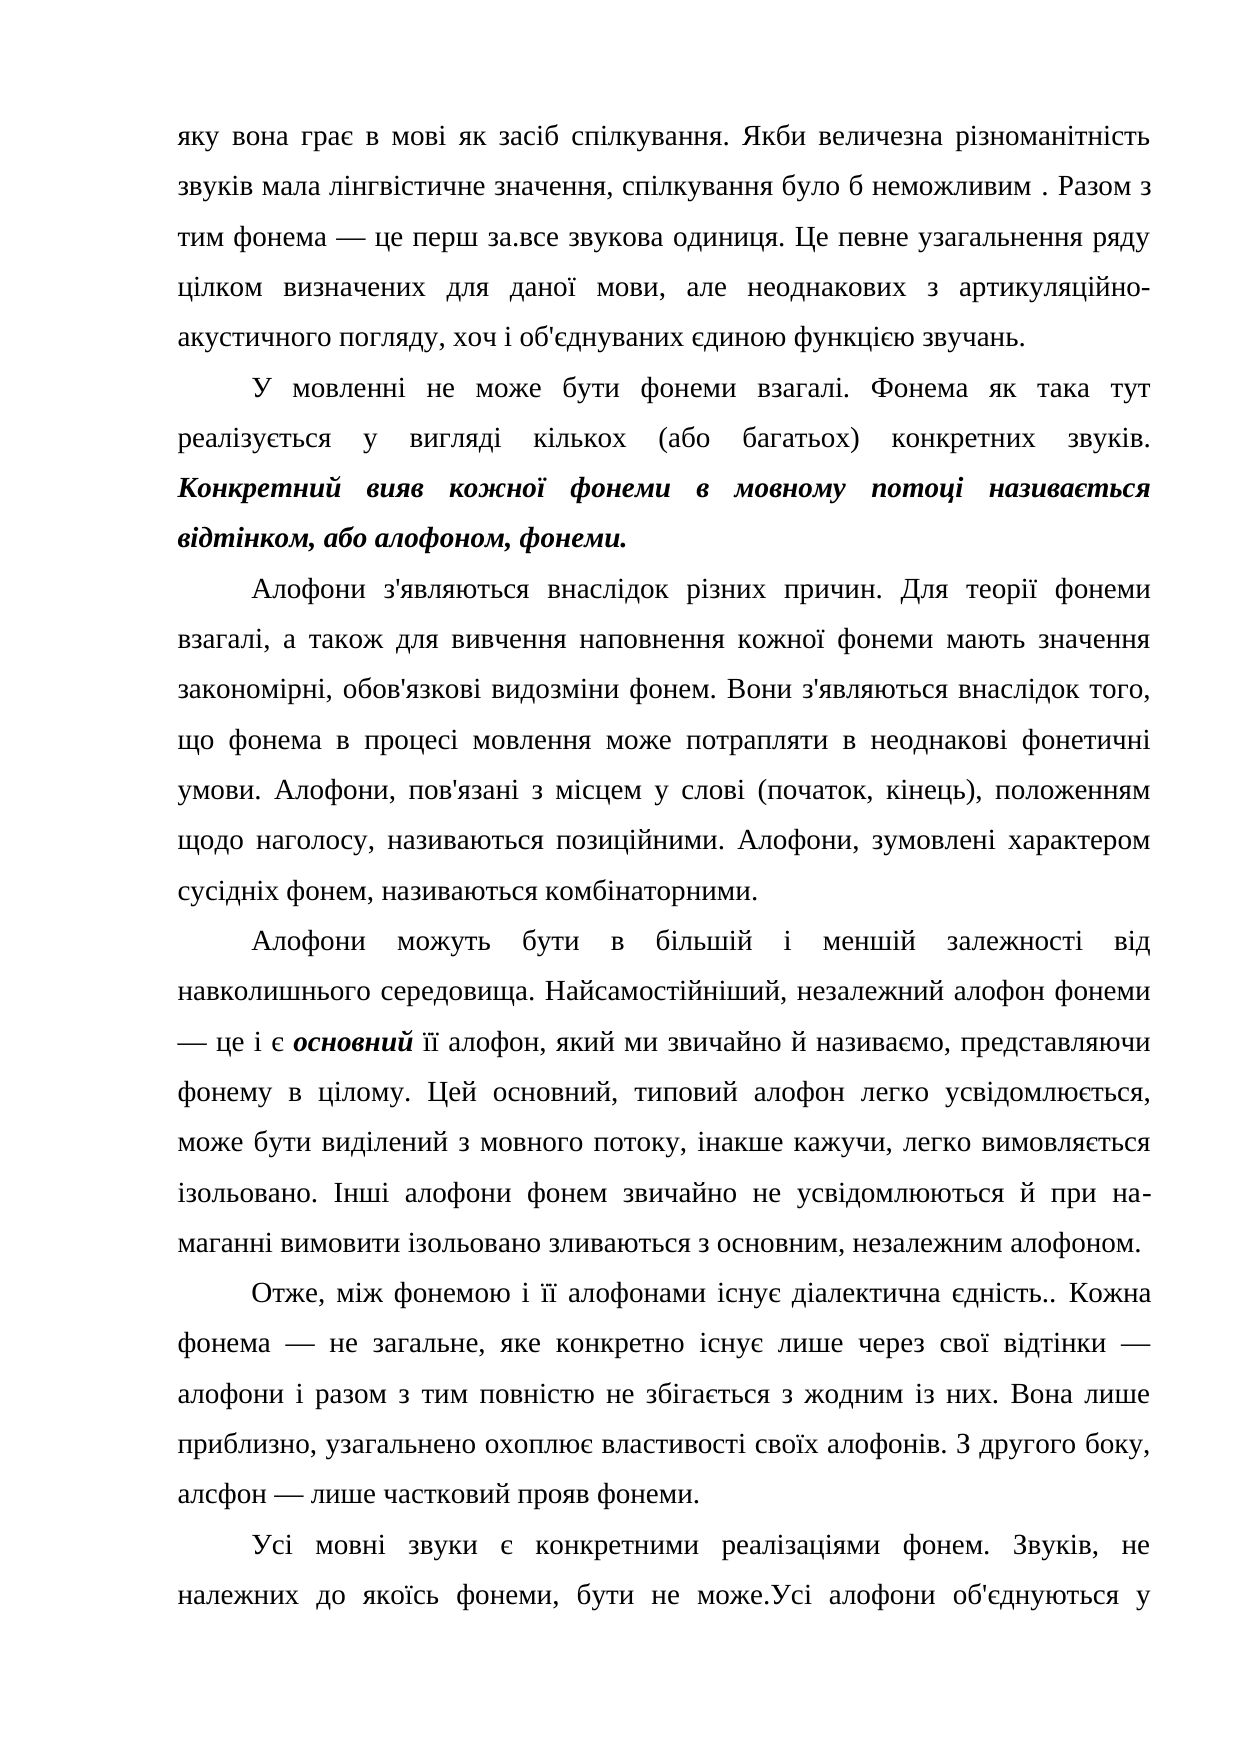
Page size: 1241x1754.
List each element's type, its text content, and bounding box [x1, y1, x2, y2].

text Алофони з'являються внаслідок різних причин. Для теорії фонеми взагалі, а також для вивчення наповнення кожної фонеми мають значення закономірні, обов'язкові видозміни фонем. Вони з'являються внаслідок того, що фонема в процесі мовлення може потрапляти в неоднакові фонетичні умови. Алофони, пов'язані з місцем у слові (початок, кінець), положенням щодо наголосу, називаються позиційними. Алофони, зумовлені характером сусідніх фонем, називаються комбінаторними. [177, 571, 1152, 906]
text Отже, між фонемою і її алофонами існує діалектична єдність.. Кожна фонема — не загальне, яке конкретно існує лише через свої відтінки — алофони і разом з тим повністю не збігається з жодним із них. Вона лише приблизно, узагальнено охоплює властивості своїх алофонів. З другого боку, алсфон — лише частковий прояв фонеми. [177, 1275, 1152, 1510]
text Алофони можуть бути в більшій і меншій залежності від навколишнього середовища. Найсамостійніший, незалежний алофон фонеми — це і є основний її алофон, який ми звичайно й називаємо, представляючи фонему в цілому. Цей основний, типовий алофон легко усвідомлюється, може бути виділений з мовного потоку, інакше кажучи, легко вимовляється ізольовано. Інші алофони фонем звичайно не усвідомлюються й при намаганні вимовити ізольовано зливаються з основним, незалежним алофоном. [177, 923, 1152, 1258]
text У мовленні не може бути фонеми взагалі. Фонема як така тут реалізується у вигляді кількох (або багатьох) конкретних звуків. Конкретний вияв кожної фонеми в мовному потоці називається відтінком, або алофоном, фонеми. [177, 370, 1152, 554]
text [177, 1527, 1152, 1611]
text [177, 118, 1152, 353]
